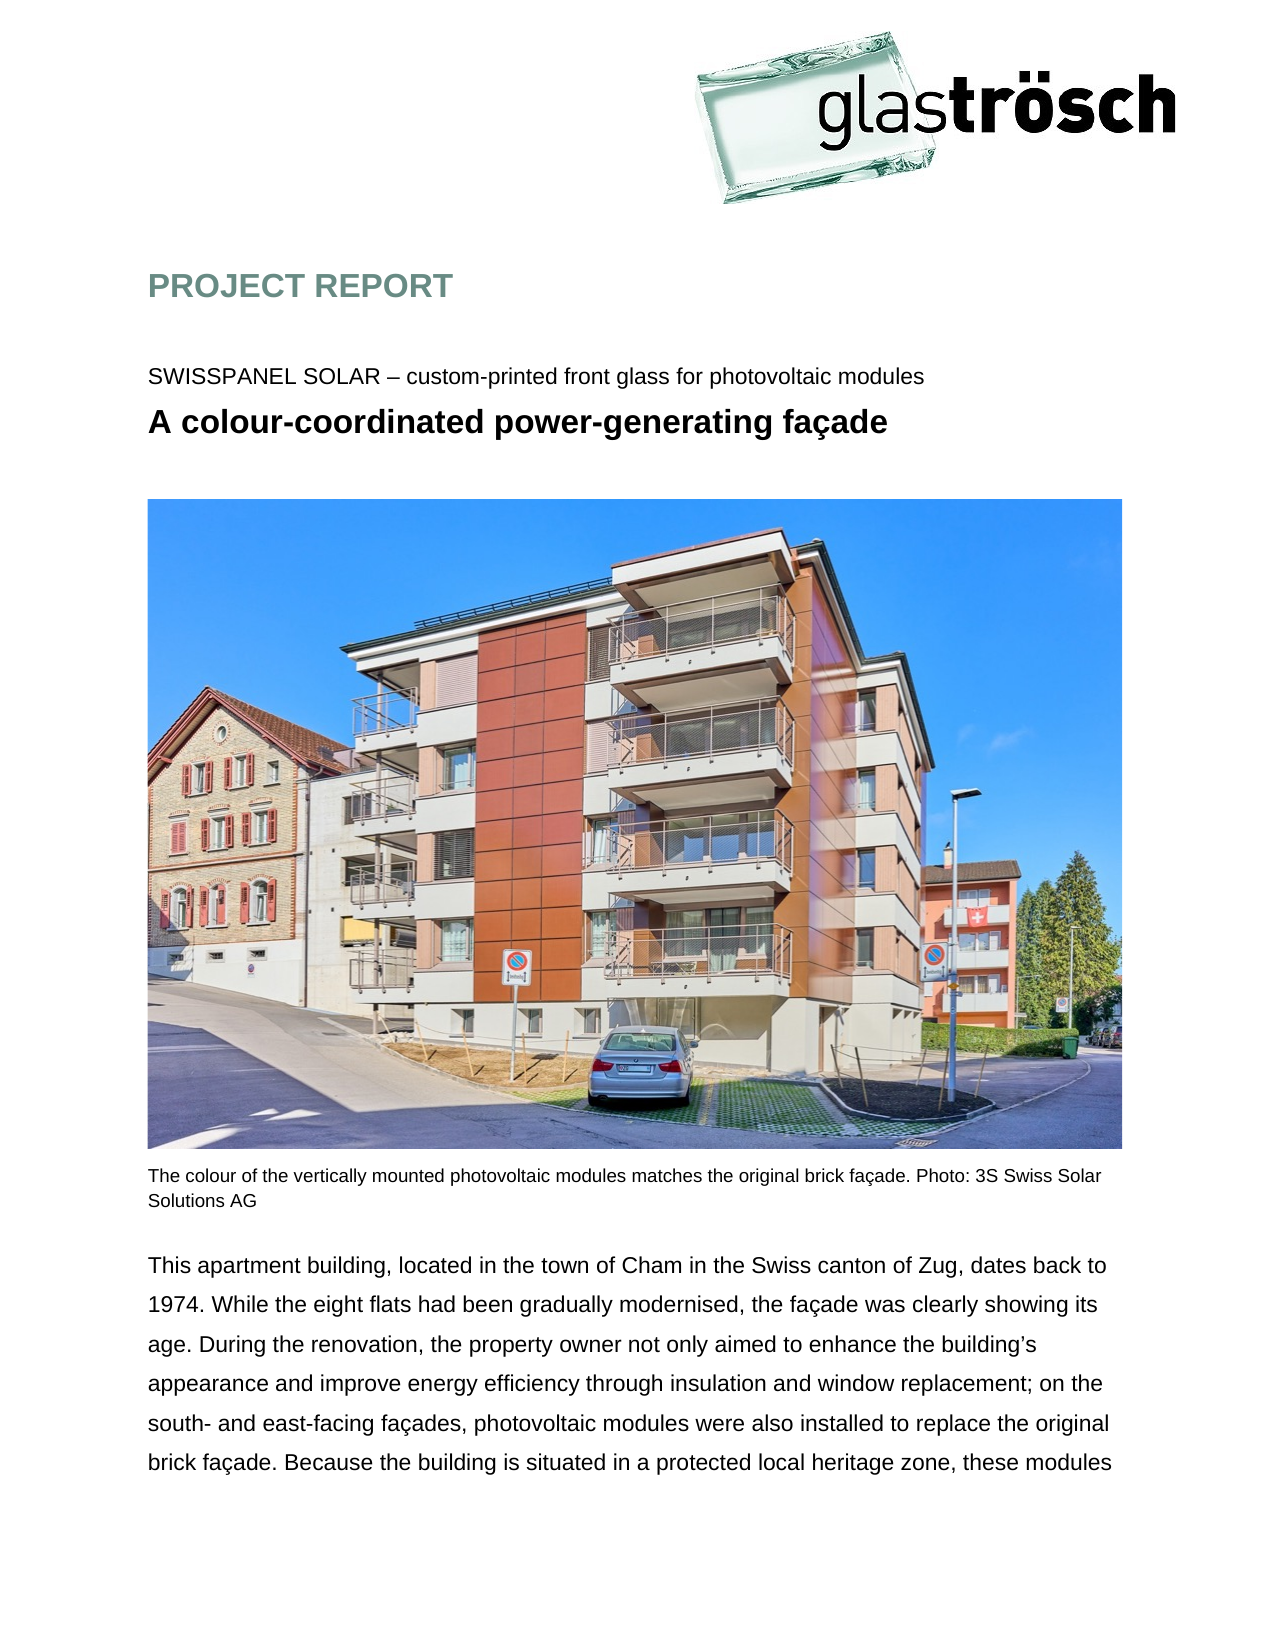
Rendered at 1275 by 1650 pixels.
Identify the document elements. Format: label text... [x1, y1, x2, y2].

picture [694, 31, 1176, 204]
text A colour-coordinated power-generating façade [148, 402, 1127, 441]
text SWISSPANEL SOLAR – custom-printed front glass for photovoltaic modules [148, 363, 1127, 389]
text The colour of the vertically mounted photovoltaic modules matches the original brick façade. Photo: 3S Swiss Solar Solutions AG [148, 1162, 1127, 1212]
text PROJECT REPORT [148, 266, 1127, 304]
picture [147, 499, 1123, 1149]
